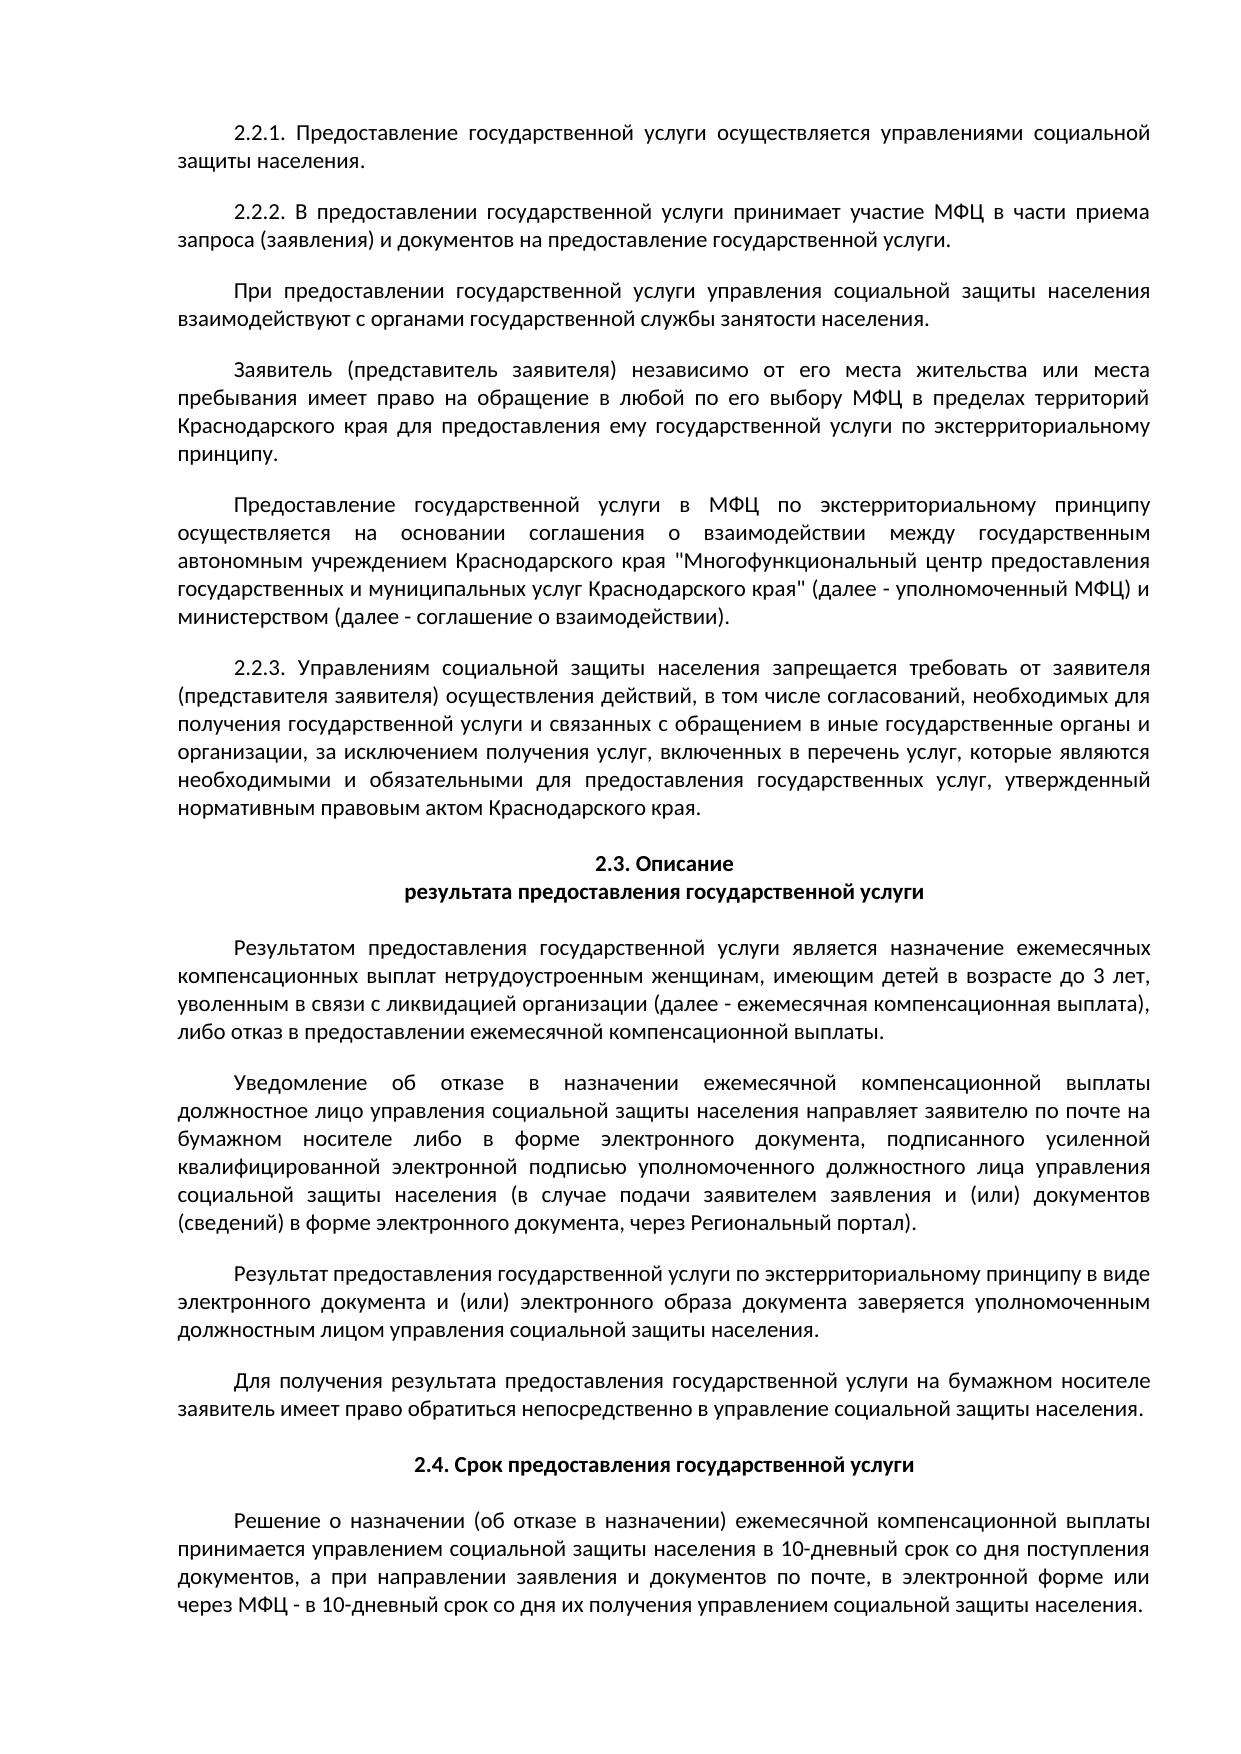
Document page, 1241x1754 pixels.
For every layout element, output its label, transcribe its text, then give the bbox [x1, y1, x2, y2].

text Уведомление об отказе в назначении ежемесячной компенсационной выплаты должностное лицо управления социальной защиты населения направляет заявителю по почте на бумажном носителе либо в форме электронного документа, подписанного усиленной квалифицированной электронной подписью уполномоченного должностного лица управления социальной защиты населения (в случае подачи заявителем заявления и (или) документов (сведений) в форме электронного документа, через Региональный портал). [177, 1068, 1152, 1236]
text Результат предоставления государственной услуги по экстерриториальному принципу в виде электронного документа и (или) электронного образа документа заверяется уполномоченным должностным лицом управления социальной защиты населения. [177, 1259, 1152, 1343]
text Заявитель (представитель заявителя) независимо от его места жительства или места пребывания имеет право на обращение в любой по его выбору МФЦ в пределах территорий Краснодарского края для предоставления ему государственной услуги по экстерриториальному принципу. [177, 355, 1152, 467]
text Предоставление государственной услуги в МФЦ по экстерриториальному принципу осуществляется на основании соглашения о взаимодействии между государственным автономным учреждением Краснодарского края "Многофункциональный центр предоставления государственных и муниципальных услуг Краснодарского края" (далее - уполномоченный МФЦ) и министерством (далее - соглашение о взаимодействии). [177, 490, 1152, 630]
text При предоставлении государственной услуги управления социальной защиты населения взаимодействуют с органами государственной службы занятости населения. [177, 276, 1152, 332]
text Для получения результата предоставления государственной услуги на бумажном носителе заявитель имеет право обратиться непосредственно в управление социальной защиты населения. [177, 1366, 1152, 1422]
text 2.2.3. Управлениям социальной защиты населения запрещается требовать от заявителя (представителя заявителя) осуществления действий, в том числе согласований, необходимых для получения государственной услуги и связанных с обращением в иные государственные органы и организации, за исключением получения услуг, включенных в перечень услуг, которые являются необходимыми и обязательными для предоставления государственных услуг, утвержденный нормативным правовым актом Краснодарского края. [177, 653, 1152, 821]
text Решение о назначении (об отказе в назначении) ежемесячной компенсационной выплаты принимается управлением социальной защиты населения в 10-дневный срок со дня поступления документов, а при направлении заявления и документов по почте, в электронной форме или через МФЦ - в 10-дневный срок со дня их получения управлением социальной защиты населения. [177, 1506, 1152, 1618]
title 2.3. Описание [177, 849, 1152, 877]
text 2.2.2. В предоставлении государственной услуги принимает участие МФЦ в части приема запроса (заявления) и документов на предоставление государственной услуги. [177, 197, 1152, 253]
text Результатом предоставления государственной услуги является назначение ежемесячных компенсационных выплат нетрудоустроенным женщинам, имеющим детей в возрасте до 3 лет, уволенным в связи с ликвидацией организации (далее - ежемесячная компенсационная выплата), либо отказ в предоставлении ежемесячной компенсационной выплаты. [177, 933, 1152, 1045]
title 2.4. Срок предоставления государственной услуги [177, 1450, 1152, 1478]
text 2.2.1. Предоставление государственной услуги осуществляется управлениями социальной защиты населения. [177, 118, 1152, 174]
title результата предоставления государственной услуги [177, 877, 1152, 905]
